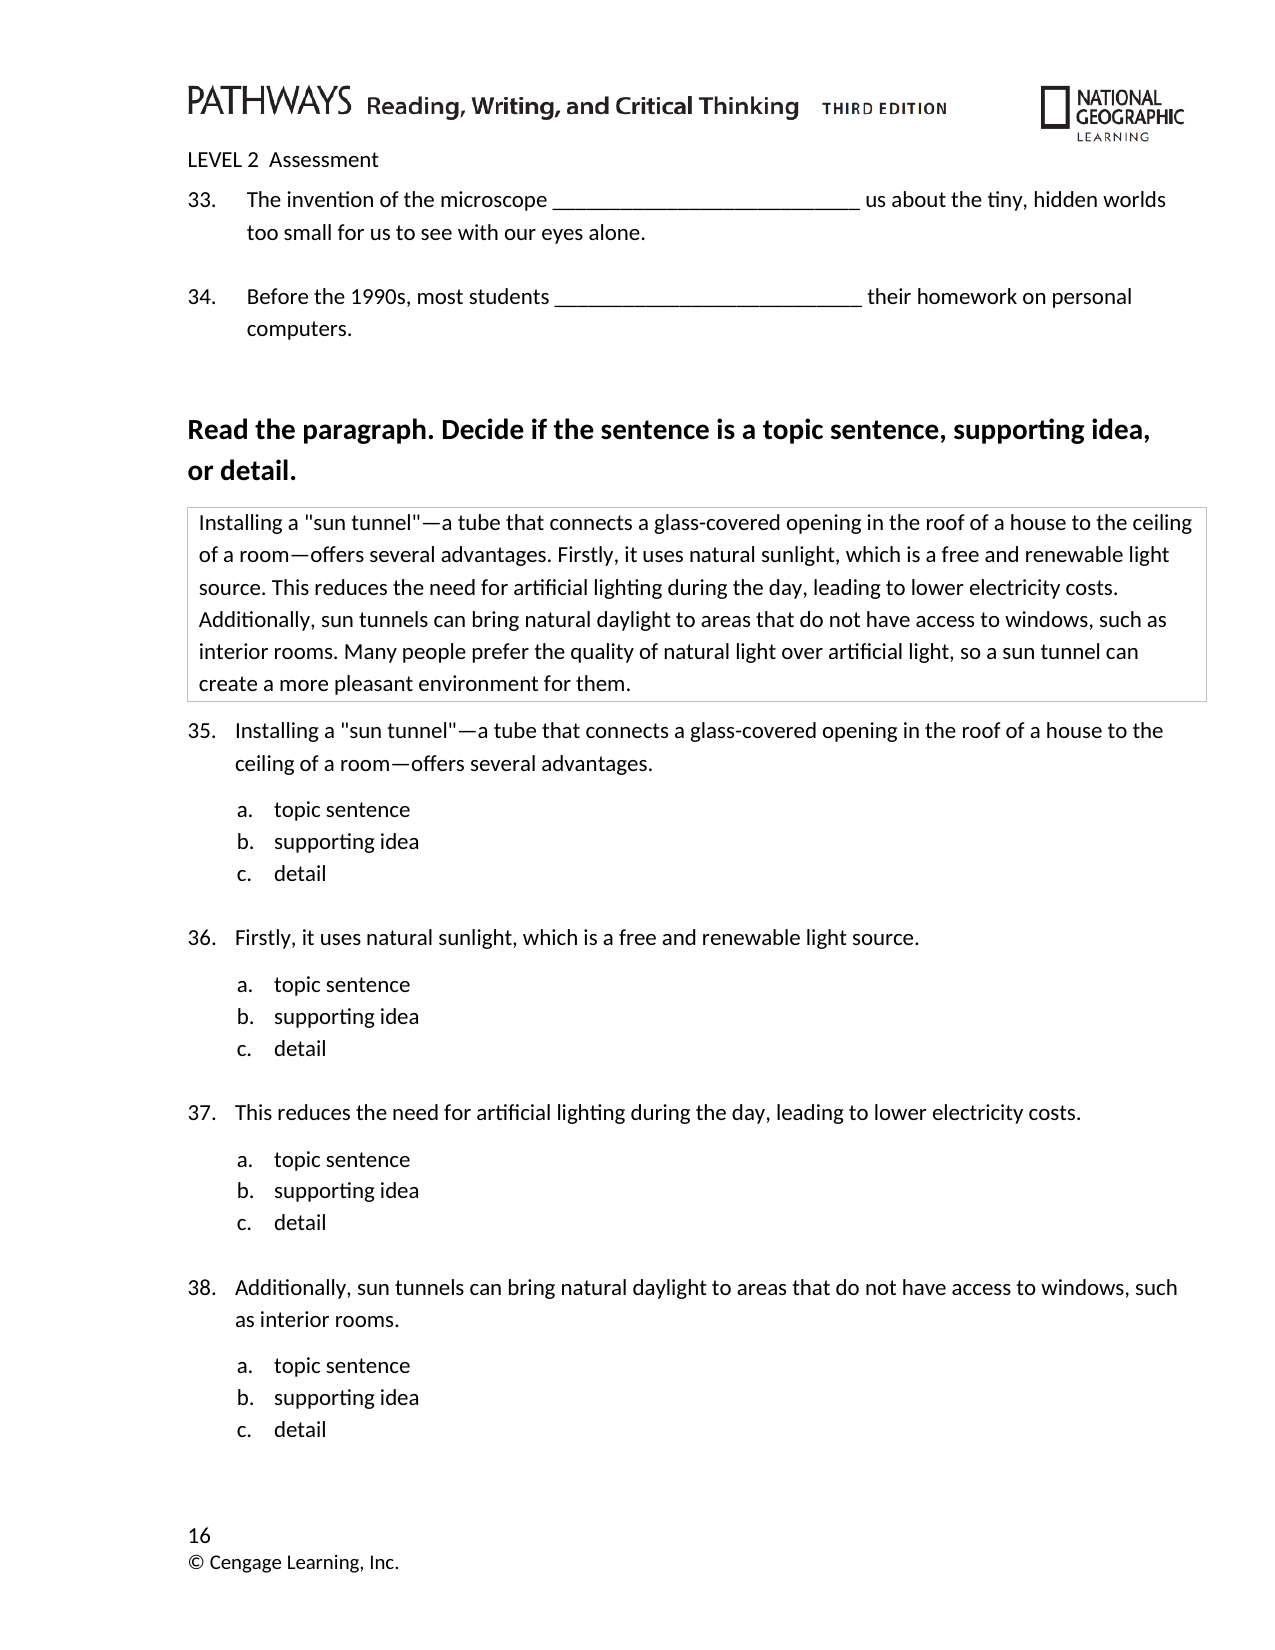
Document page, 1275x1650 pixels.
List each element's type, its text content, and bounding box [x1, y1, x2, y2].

table_header Installing a "sun tunnel"—a tube that connects a glass-covered opening in the roof of a house to the ceiling of a room—offers several advantages. Firstly, it uses natural sunlight, which is a free and renewable light source. This reduces the need for artificial lighting during the day, leading to lower electricity costs. Additionally, sun tunnels can bring natural daylight to areas that do not have access to windows, such as interior rooms. Many people prefer the quality of natural light over artificial light, so a sun tunnel can create a more pleasant environment for them. [188, 508, 1206, 701]
table_cell b. [232, 828, 269, 859]
table_cell c. [232, 1034, 269, 1066]
table_header a. [232, 1352, 269, 1383]
table_header a. [232, 796, 269, 827]
text 38. Additionally, sun tunnels can bring natural daylight to areas that do not have access to windows, such as interior rooms. [187, 1273, 1200, 1333]
table_cell b. [232, 1177, 269, 1208]
table_header a. [232, 970, 269, 1002]
text 36. Firstly, it uses natural sunlight, which is a free and renewable light source. [187, 923, 1200, 951]
text 37. This reduces the need for artificial lighting during the day, leading to lower electricity costs. [187, 1098, 1200, 1126]
text Read the paragraph. Decide if the sentence is a topic sentence, supporting idea, [187, 411, 1200, 446]
table_cell c. [232, 859, 269, 891]
text 33. The invention of the microscope ___________________________ us about the tiny, hidden worlds too small for us to see with our eyes alone. [187, 185, 1200, 246]
table_cell detail [269, 1209, 1014, 1240]
table_cell b. [232, 1002, 269, 1034]
table_cell supporting idea [269, 828, 1014, 859]
table_cell c. [232, 1415, 269, 1447]
table_cell b. [232, 1384, 269, 1415]
table_header topic sentence [269, 1352, 1014, 1383]
table_cell supporting idea [269, 1384, 1014, 1415]
table_header topic sentence [269, 970, 1014, 1002]
table_cell supporting idea [269, 1177, 1014, 1208]
text 35. Installing a "sun tunnel"—a tube that connects a glass-covered opening in the roof of a house to the ceiling of a room—offers several advantages. [187, 717, 1200, 777]
table_cell detail [269, 1034, 1014, 1066]
picture [178, 75, 1190, 145]
table_cell c. [232, 1209, 269, 1240]
table_cell detail [269, 1415, 1014, 1447]
table_header topic sentence [269, 1145, 1014, 1177]
table_header topic sentence [269, 796, 1014, 827]
table_cell supporting idea [269, 1002, 1014, 1034]
table_cell detail [269, 859, 1014, 891]
table_header a. [232, 1145, 269, 1177]
text or detail. [187, 452, 1200, 487]
text 34. Before the 1990s, most students ___________________________ their homework on personal computers. [187, 282, 1200, 342]
